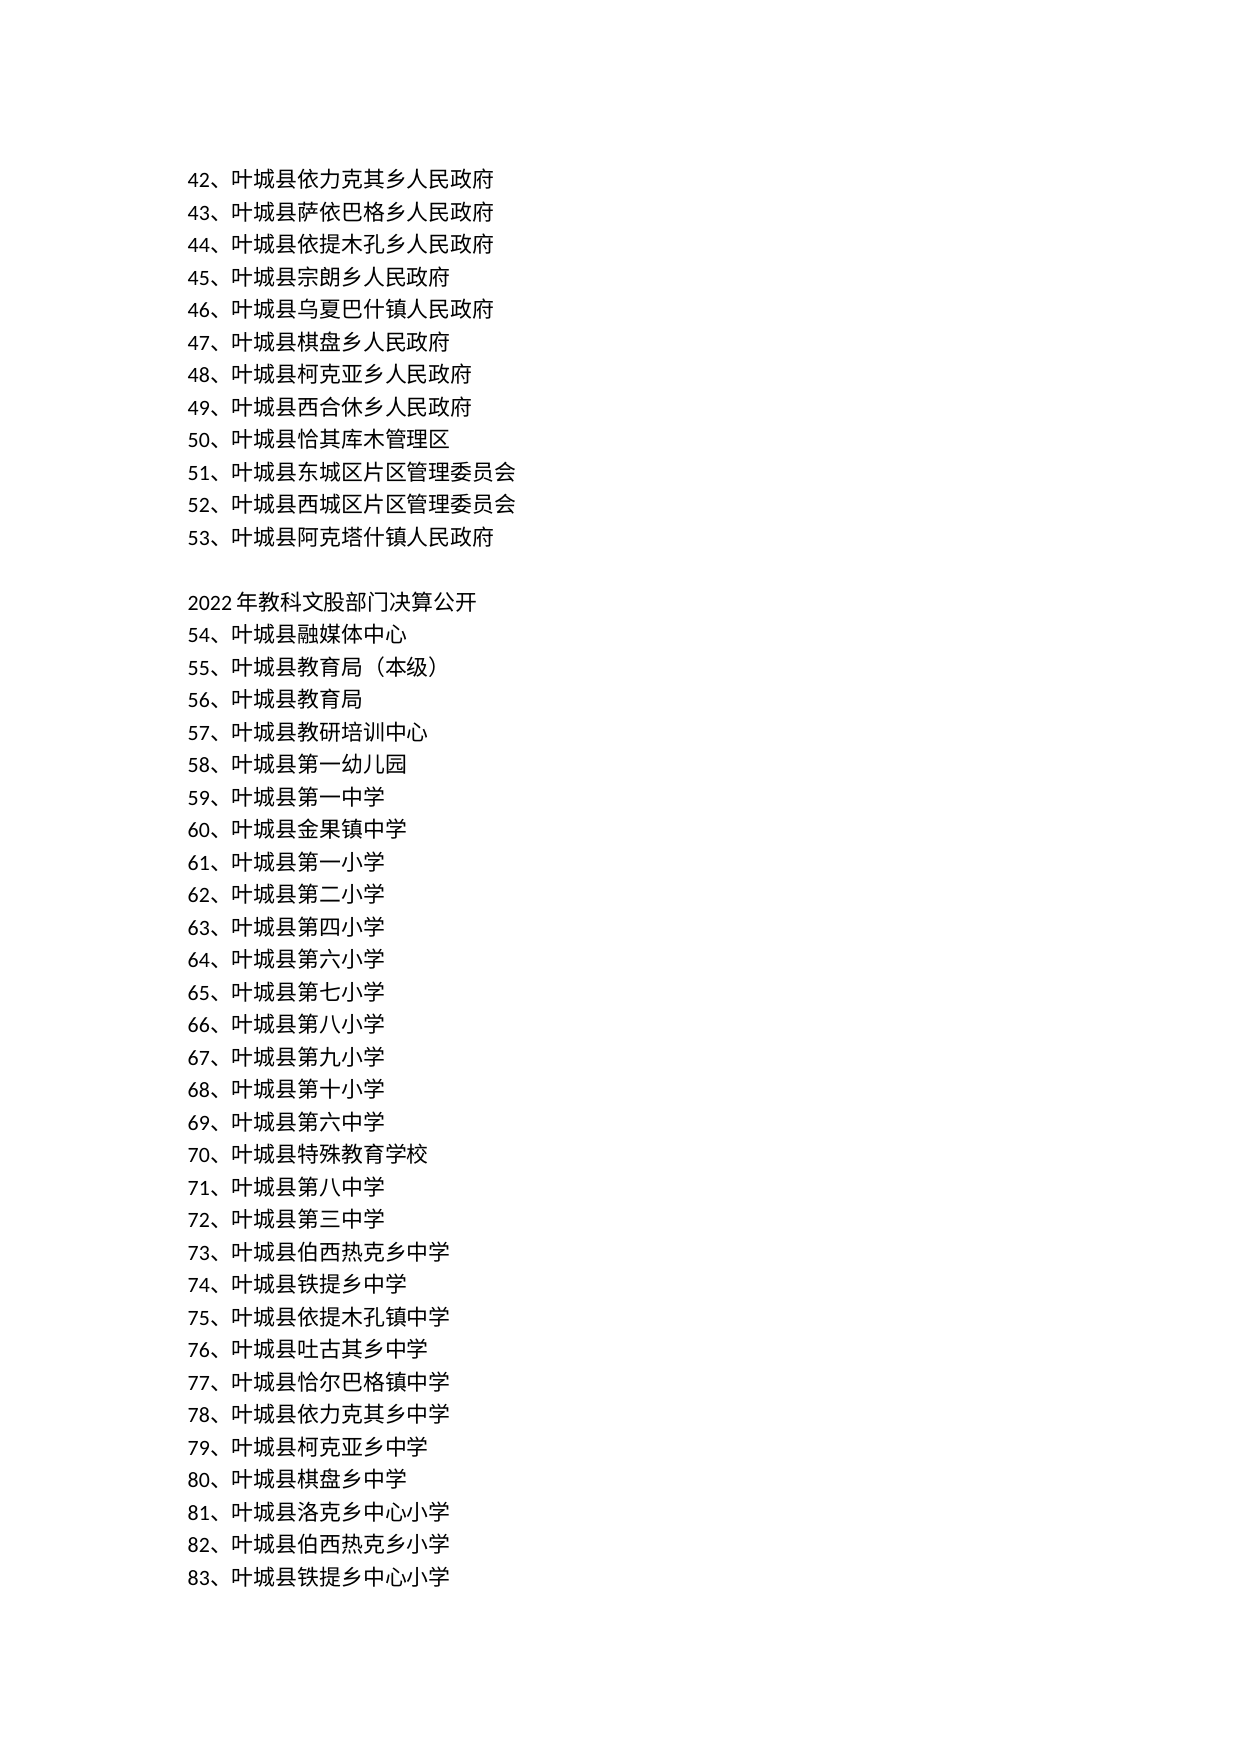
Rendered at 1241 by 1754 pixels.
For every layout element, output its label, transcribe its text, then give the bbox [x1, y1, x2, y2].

list 叶城县第六中学 [187, 1104, 1053, 1137]
list 叶城县铁提乡中学 [187, 1267, 1053, 1299]
list 叶城县教研培训中心 [187, 714, 1053, 747]
list 叶城县萨依巴格乡人民政府 [187, 194, 1053, 227]
list 叶城县第一小学 [187, 844, 1053, 877]
list 叶城县第八小学 [187, 1007, 1053, 1039]
list 叶城县伯西热克乡小学 [187, 1527, 1053, 1559]
list 叶城县特殊教育学校 [187, 1137, 1053, 1169]
list 叶城县依提木孔乡人民政府 [187, 227, 1053, 259]
list 叶城县第八中学 [187, 1169, 1053, 1202]
list 叶城县第一中学 [187, 779, 1053, 812]
list 叶城县恰尔巴格镇中学 [187, 1364, 1053, 1397]
list 叶城县柯克亚乡人民政府 [187, 357, 1053, 389]
list 叶城县棋盘乡人民政府 [187, 324, 1053, 357]
list 叶城县西城区片区管理委员会 [187, 487, 1053, 519]
list 叶城县第二小学 [187, 877, 1053, 909]
list 叶城县棋盘乡中学 [187, 1462, 1053, 1494]
list 叶城县金果镇中学 [187, 812, 1053, 844]
list 叶城县第九小学 [187, 1039, 1053, 1072]
list 叶城县依提木孔镇中学 [187, 1299, 1053, 1332]
text 2022年教科文股部门决算公开 [187, 584, 1053, 617]
list 叶城县宗朗乡人民政府 [187, 259, 1053, 292]
list 叶城县融媒体中心 [187, 617, 1053, 649]
list 叶城县吐古其乡中学 [187, 1332, 1053, 1364]
list 叶城县阿克塔什镇人民政府 [187, 519, 1053, 552]
list 叶城县乌夏巴什镇人民政府 [187, 292, 1053, 324]
list 叶城县依力克其乡人民政府 [187, 162, 1053, 194]
list 叶城县教育局 [187, 682, 1053, 714]
list 叶城县洛克乡中心小学 [187, 1494, 1053, 1527]
list 叶城县第三中学 [187, 1202, 1053, 1234]
list 叶城县伯西热克乡中学 [187, 1234, 1053, 1267]
list 叶城县铁提乡中心小学 [187, 1559, 1053, 1592]
list 叶城县第十小学 [187, 1072, 1053, 1104]
list 叶城县西合休乡人民政府 [187, 389, 1053, 422]
list 叶城县东城区片区管理委员会 [187, 454, 1053, 487]
list 叶城县柯克亚乡中学 [187, 1429, 1053, 1462]
list 叶城县第四小学 [187, 909, 1053, 942]
list 叶城县第六小学 [187, 942, 1053, 974]
list 叶城县恰其库木管理区 [187, 422, 1053, 454]
list 叶城县依力克其乡中学 [187, 1397, 1053, 1429]
list 叶城县第一幼儿园 [187, 747, 1053, 779]
list 叶城县第七小学 [187, 974, 1053, 1007]
list 叶城县教育局（本级） [187, 649, 1053, 682]
